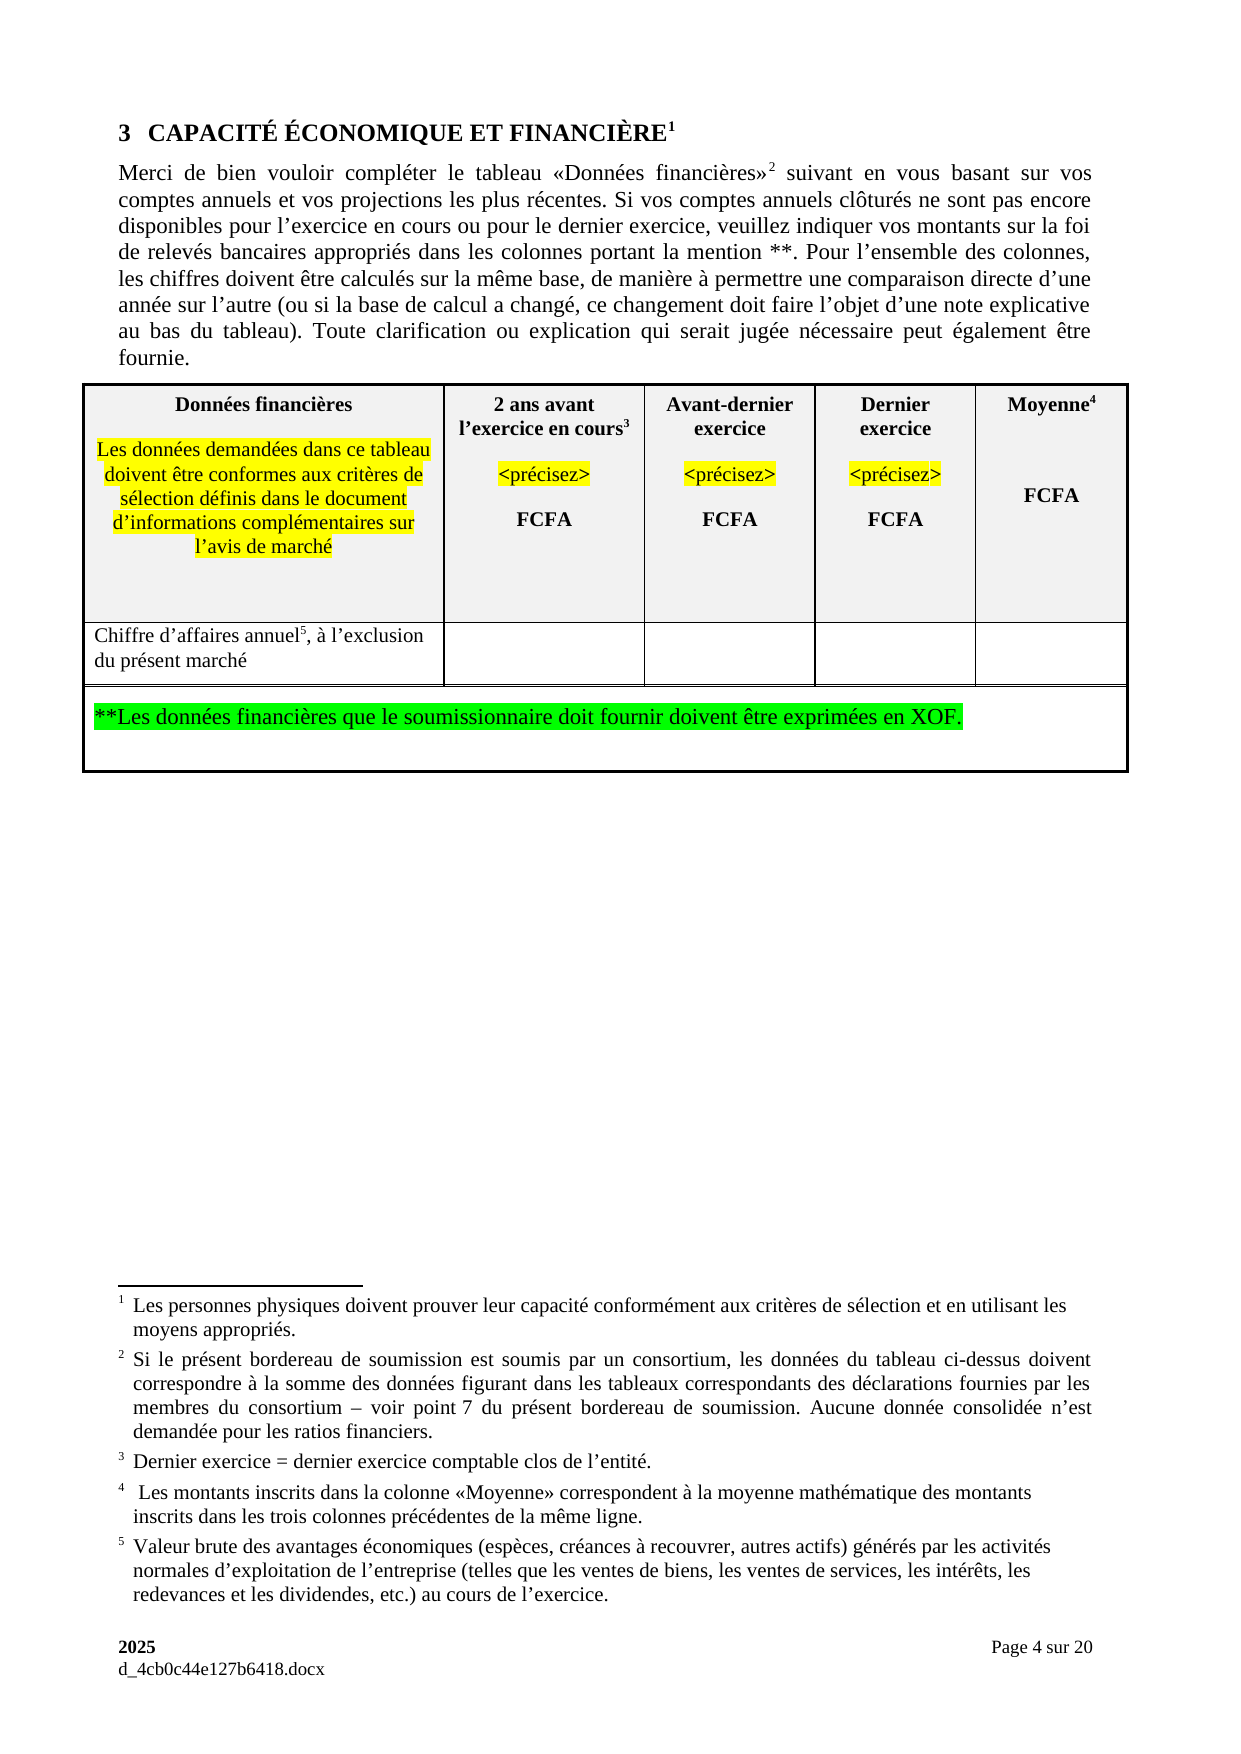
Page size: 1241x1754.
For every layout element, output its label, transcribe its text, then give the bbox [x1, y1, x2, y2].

table_header Données financières Les données demandées dans ce tableau doivent être conformes aux critères de sélection définis dans le document d’informations complémentaires sur l’avis de marché [85, 386, 443, 622]
table_header Dernier exercice <précisez> FCFA [816, 386, 975, 622]
text Merci de bien vouloir compléter le tableau «Données financières» suivant en vous basant sur vos comptes annuels et vos projections les plus récentes. Si vos comptes annuels clôturés ne sont pas encore disponibles pour l’exercice en cours ou pour le dernier exercice, veuillez indiquer vos montants sur la foi de relevés bancaires appropriés dans les colonnes portant la mention **. Pour l’ensemble des colonnes, les chiffres doivent être calculés sur la même base, de manière à permettre une comparaison directe d’une année sur l’autre (ou si la base de calcul a changé, ce changement doit faire l’objet d’une note explicative au bas du tableau). Toute clarification ou explication qui serait jugée nécessaire peut également être fournie. [118, 159, 1092, 370]
text 3 CAPACITÉ ÉCONOMIQUE ET FINANCIÈRE [118, 118, 1092, 147]
table_header Moyenne FCFA [976, 386, 1126, 622]
table_cell Chiffre d’affaires annuel, à l’exclusion du présent marché [85, 623, 443, 684]
table_cell **Les données financières que le soumissionnaire doit fournir doivent être exprimées en XOF. [85, 687, 1126, 770]
table_cell [445, 623, 644, 684]
table_header Avant-dernier exercice <précisez> FCFA [645, 386, 814, 622]
table_cell [645, 623, 814, 684]
table_header 2 ans avant l’exercice en cours <précisez> FCFA [445, 386, 644, 622]
table_cell [976, 623, 1126, 684]
table_cell [816, 623, 975, 684]
